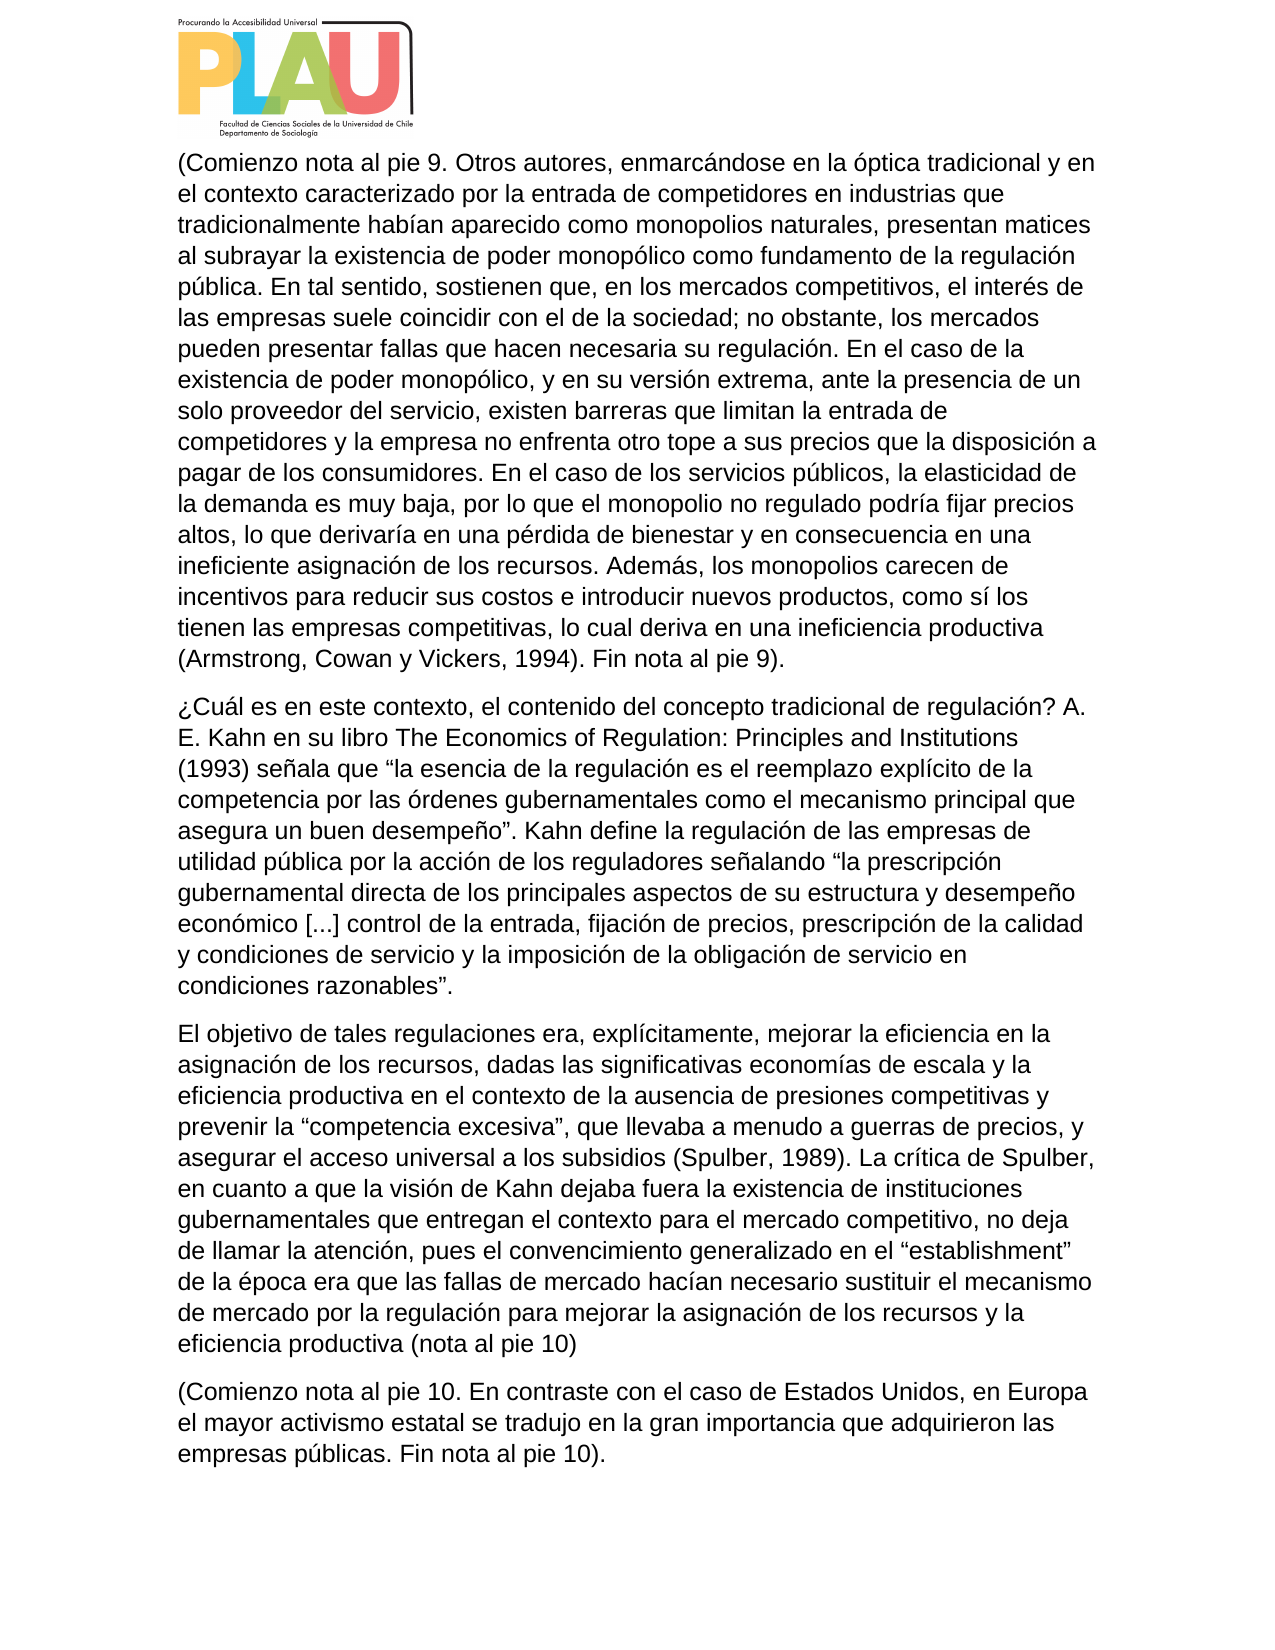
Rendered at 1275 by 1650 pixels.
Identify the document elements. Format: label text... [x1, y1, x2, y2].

text El objetivo de tales regulaciones era, explícitamente, mejorar la eficiencia en la asignación de los recursos, dadas las significativas economías de escala y la eficiencia productiva en el contexto de la ausencia de presiones competitivas y prevenir la “competencia excesiva”, que llevaba a menudo a guerras de precios, y asegurar el acceso universal a los subsidios (Spulber, 1989). La crítica de Spulber, en cuanto a que la visión de Kahn dejaba fuera la existencia de instituciones gubernamentales que entregan el contexto para el mercado competitivo, no deja de llamar la atención, pues el convencimiento generalizado en el “establishment” de la época era que las fallas de mercado hacían necesario sustituir el mecanismo de mercado por la regulación para mejorar la asignación de los recursos y la eficiencia productiva (nota al pie 10) [177, 1019, 1098, 1358]
text ¿Cuál es en este contexto, el contenido del concepto tradicional de regulación? A. E. Kahn en su libro The Economics of Regulation: Principles and Institutions (1993) señala que “la esencia de la regulación es el reemplazo explícito de la competencia por las órdenes gubernamentales como el mecanismo principal que asegura un buen desempeño”. Kahn define la regulación de las empresas de utilidad pública por la acción de los reguladores señalando “la prescripción gubernamental directa de los principales aspectos de su estructura y desempeño económico [...] control de la entrada, fijación de precios, prescripción de la calidad y condiciones de servicio y la imposición de la obligación de servicio en condiciones razonables”. [177, 692, 1098, 1000]
text (Comienzo nota al pie 9. Otros autores, enmarcándose en la óptica tradicional y en el contexto caracterizado por la entrada de competidores en industrias que tradicionalmente habían aparecido como monopolios naturales, presentan matices al subrayar la existencia de poder monopólico como fundamento de la regulación pública. En tal sentido, sostienen que, en los mercados competitivos, el interés de las empresas suele coincidir con el de la sociedad; no obstante, los mercados pueden presentar fallas que hacen necesaria su regulación. En el caso de la existencia de poder monopólico, y en su versión extrema, ante la presencia de un solo proveedor del servicio, existen barreras que limitan la entrada de competidores y la empresa no enfrenta otro tope a sus precios que la disposición a pagar de los consumidores. En el caso de los servicios públicos, la elasticidad de la demanda es muy baja, por lo que el monopolio no regulado podría fijar precios altos, lo que derivaría en una pérdida de bienestar y en consecuencia en una ineficiente asignación de los recursos. Además, los monopolios carecen de incentivos para reducir sus costos e introducir nuevos productos, como sí los tienen las empresas competitivas, lo cual deriva en una ineficiencia productiva (Armstrong, Cowan y Vickers, 1994). Fin nota al pie 9). [177, 148, 1098, 673]
picture [176, 16, 415, 139]
text (Comienzo nota al pie 10. En contraste con el caso de Estados Unidos, en Europa el mayor activismo estatal se tradujo en la gran importancia que adquirieron las empresas públicas. Fin nota al pie 10). [177, 1377, 1098, 1468]
